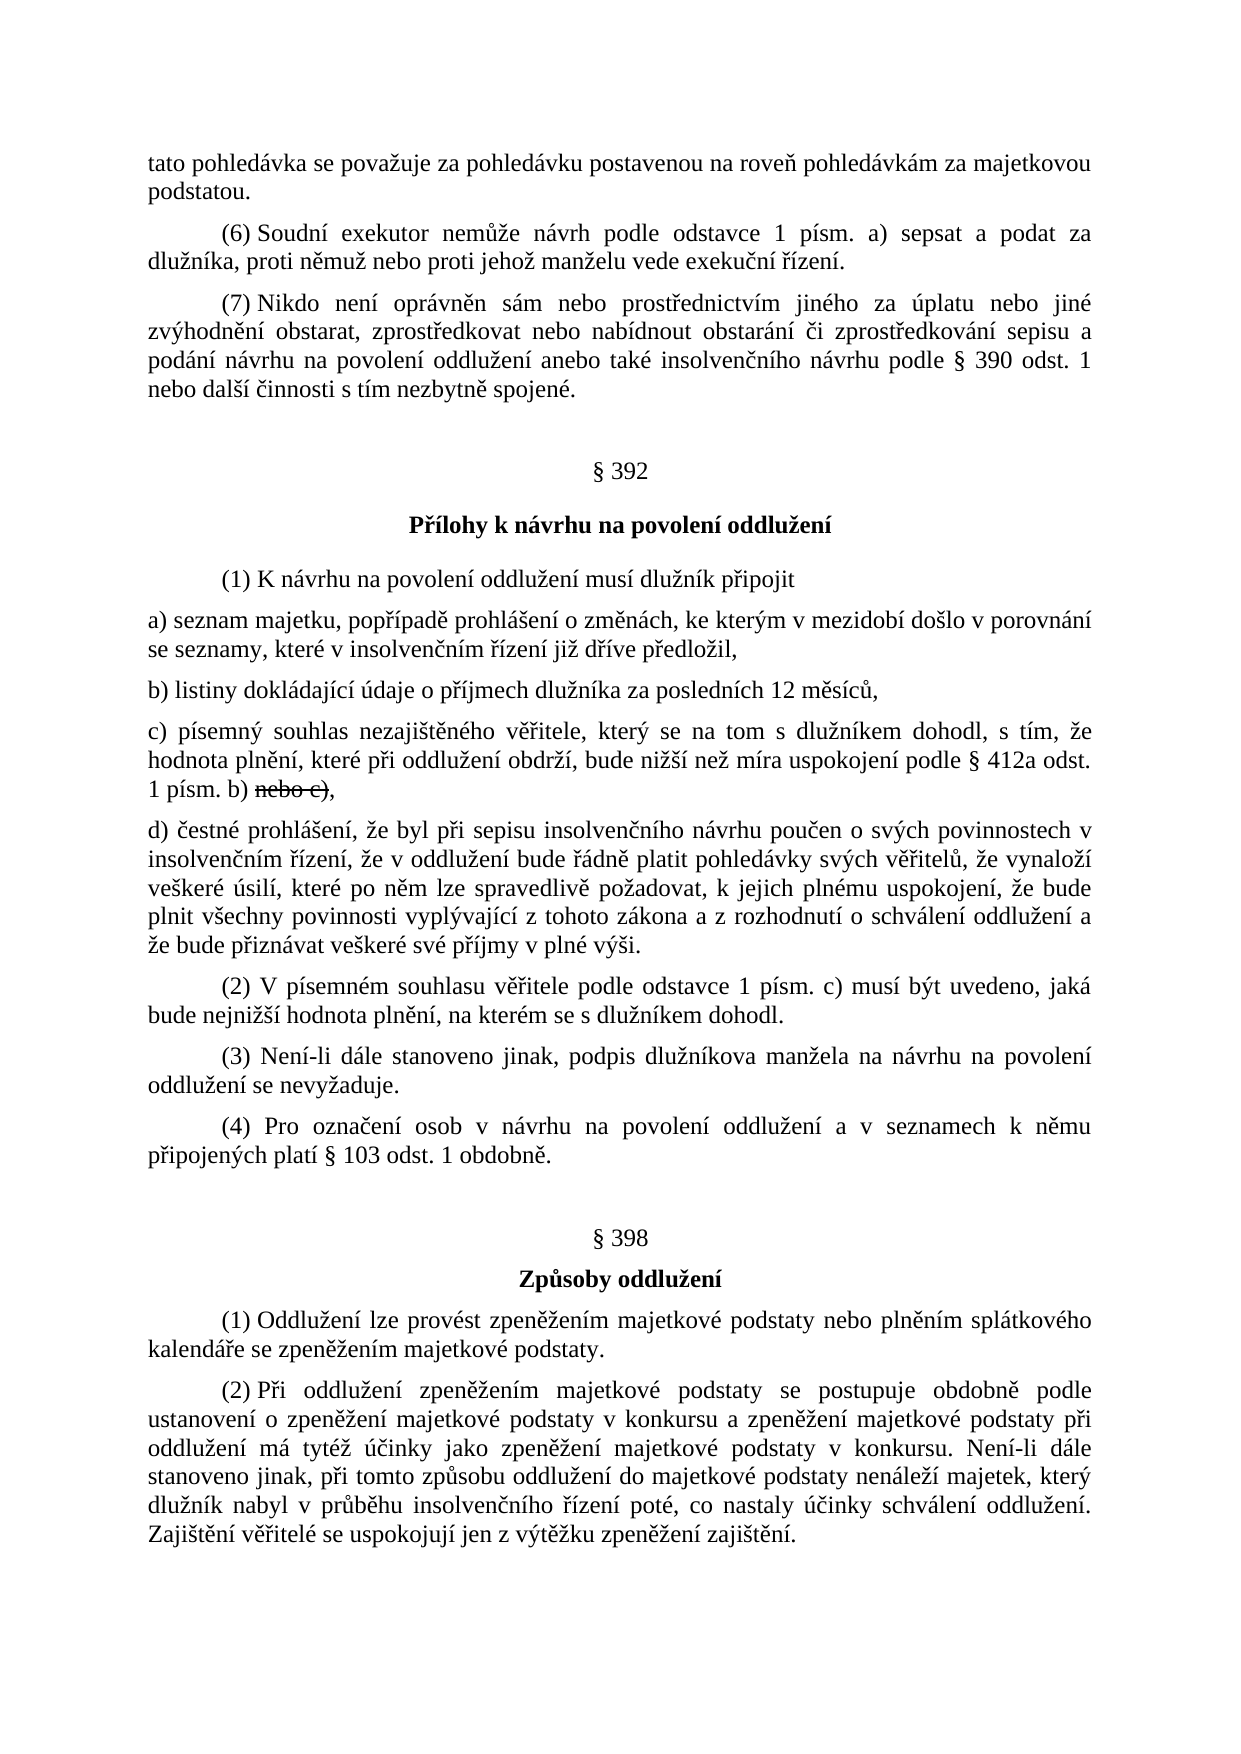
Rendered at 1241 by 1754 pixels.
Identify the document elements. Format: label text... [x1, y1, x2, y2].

text (6) Soudní exekutor nemůže návrh podle odstavce 1 písm. a) sepsat a podat za dlužníka, proti němuž nebo proti jehož manželu vede exekuční řízení. [148, 218, 1093, 275]
text b) listiny dokládající údaje o příjmech dlužníka za posledních 12 měsíců, [148, 675, 1093, 704]
text § 392 [148, 456, 1093, 485]
text § 398 [148, 1223, 1093, 1251]
text (1) K návrhu na povolení oddlužení musí dlužník připojit [148, 564, 1093, 593]
text (2) V písemném souhlasu věřitele podle odstavce 1 písm. c) musí být uvedeno, jaká bude nejnižší hodnota plnění, na kterém se s dlužníkem dohodl. [148, 971, 1093, 1029]
text (1) Oddlužení lze provést zpeněžením majetkové podstaty nebo plněním splátkového kalendáře se zpeněžením majetkové podstaty. [148, 1305, 1093, 1363]
text c) písemný souhlas nezajištěného věřitele, který se na tom s dlužníkem dohodl, s tím, že hodnota plnění, které při oddlužení obdrží, bude nižší než míra uspokojení podle § 412a odst. 1 písm. b) nebo c), [148, 716, 1093, 803]
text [148, 148, 1093, 205]
text (7) Nikdo není oprávněn sám nebo prostřednictvím jiného za úplatu nebo jiné zvýhodnění obstarat, zprostředkovat nebo nabídnout obstarání či zprostředkování sepisu a podání návrhu na povolení oddlužení anebo také insolvenčního návrhu podle § 390 odst. 1 nebo další činnosti s tím nezbytně spojené. [148, 288, 1093, 403]
text Způsoby oddlužení [148, 1264, 1093, 1293]
text (4) Pro označení osob v návrhu na povolení oddlužení a v seznamech k němu připojených platí § 103 odst. 1 obdobně. [148, 1111, 1093, 1169]
text d) čestné prohlášení, že byl při sepisu insolvenčního návrhu poučen o svých povinnostech v insolvenčním řízení, že v oddlužení bude řádně platit pohledávky svých věřitelů, že vynaloží veškeré úsilí, které po něm lze spravedlivě požadovat, k jejich plnému uspokojení, že bude plnit všechny povinnosti vyplývající z tohoto zákona a z rozhodnutí o schválení oddlužení a že bude přiznávat veškeré své příjmy v plné výši. [148, 815, 1093, 959]
text a) seznam majetku, popřípadě prohlášení o změnách, ke kterým v mezidobí došlo v porovnání se seznamy, které v insolvenčním řízení již dříve předložil, [148, 605, 1093, 663]
text (2) Při oddlužení zpeněžením majetkové podstaty se postupuje obdobně podle ustanovení o zpeněžení majetkové podstaty v konkursu a zpeněžení majetkové podstaty při oddlužení má tytéž účinky jako zpeněžení majetkové podstaty v konkursu. Není-li dále stanoveno jinak, při tomto způsobu oddlužení do majetkové podstaty nenáleží majetek, který dlužník nabyl v průběhu insolvenčního řízení poté, co nastaly účinky schválení oddlužení. Zajištění věřitelé se uspokojují jen z výtěžku zpeněžení zajištění. [148, 1375, 1093, 1548]
text Přílohy k návrhu na povolení oddlužení [148, 510, 1093, 539]
text (3) Není-li dále stanoveno jinak, podpis dlužníkova manžela na návrhu na povolení oddlužení se nevyžaduje. [148, 1041, 1093, 1099]
